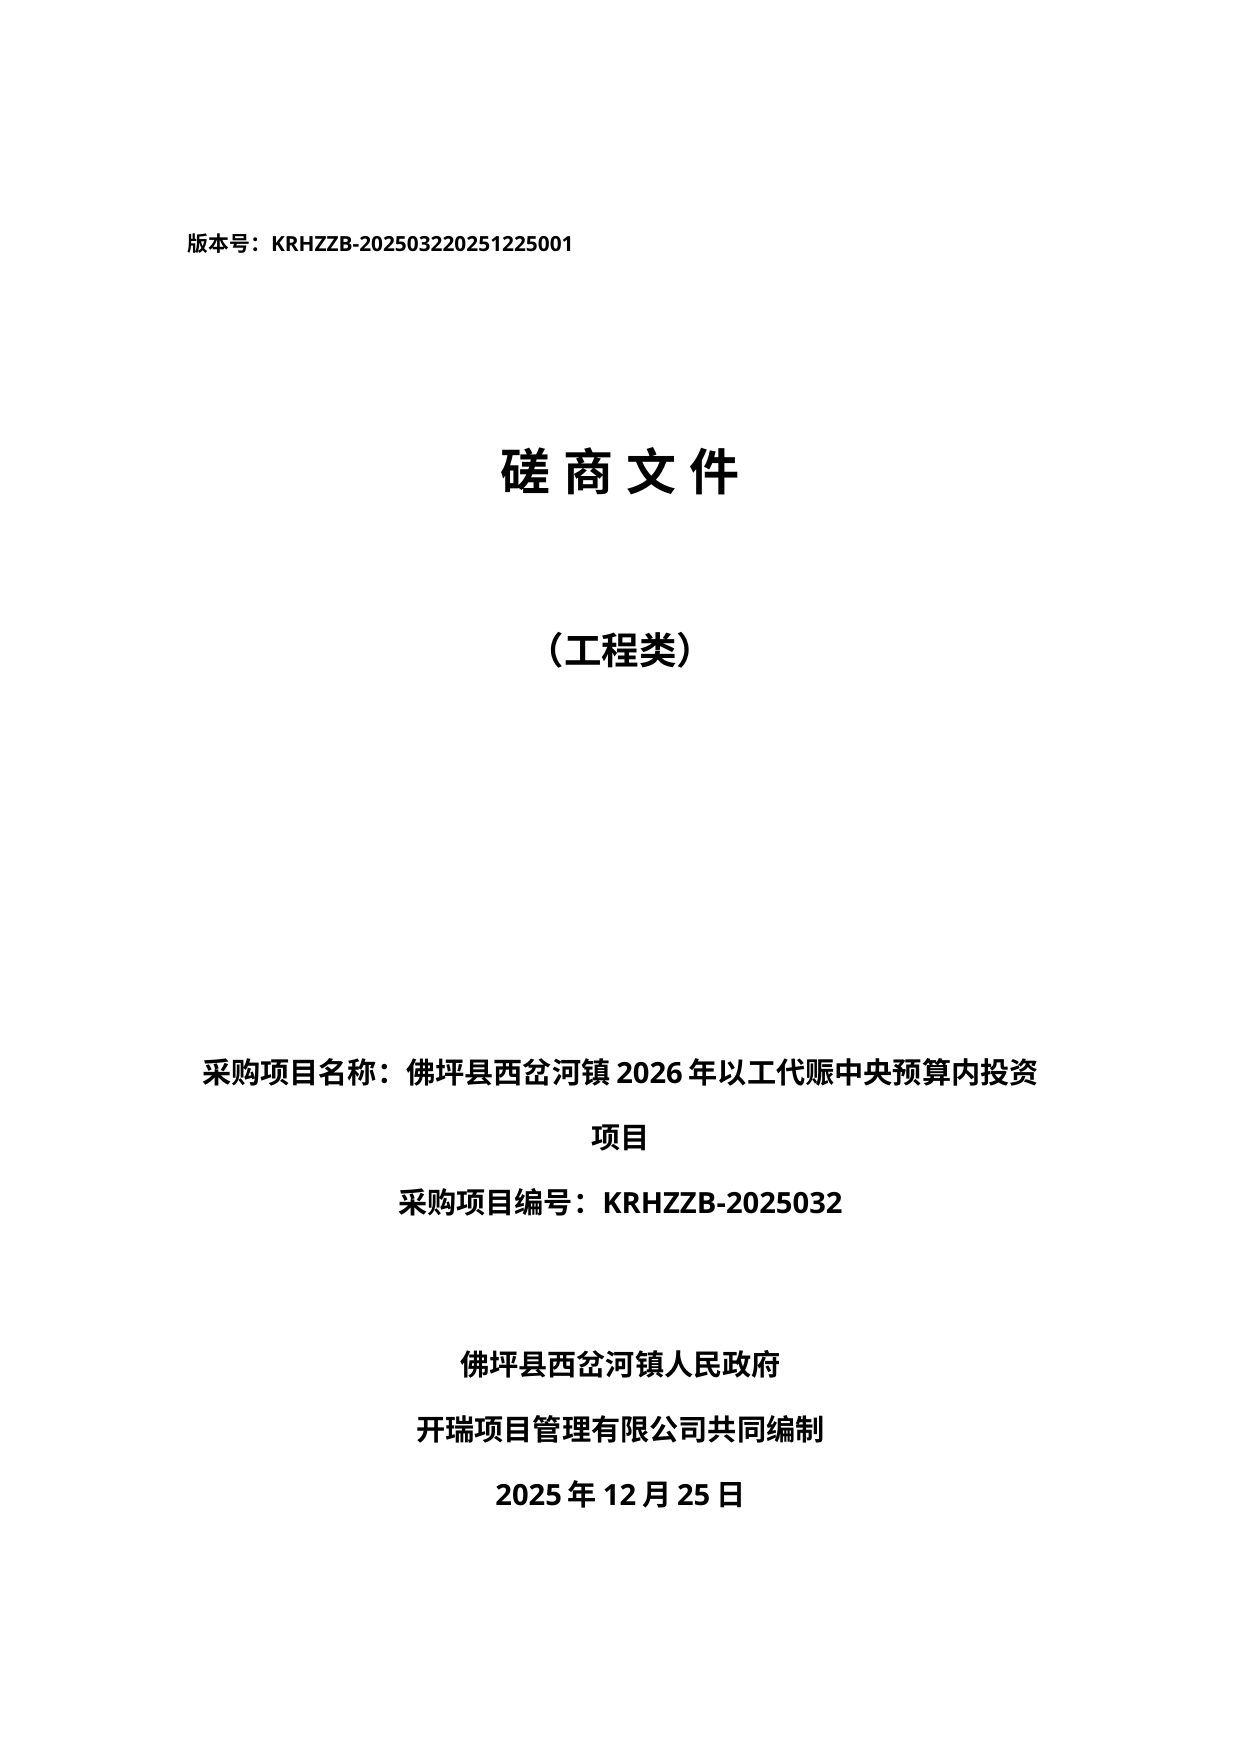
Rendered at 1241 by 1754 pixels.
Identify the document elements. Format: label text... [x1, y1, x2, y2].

text （工程类） [187, 617, 1053, 1039]
text 采购项目名称：佛坪县西岔河镇2026年以工代赈中央预算内投资项目 [187, 1039, 1053, 1169]
text 2025年12月25日 [187, 1462, 1053, 1527]
text 开瑞项目管理有限公司共同编制 [187, 1397, 1053, 1462]
text 磋 商 文 件 [187, 422, 1053, 617]
text 版本号：KRHZZB-202503220251225001 [187, 227, 1053, 422]
text 采购项目编号：KRHZZB-2025032 [187, 1169, 1053, 1332]
text 佛坪县西岔河镇人民政府 [187, 1332, 1053, 1397]
